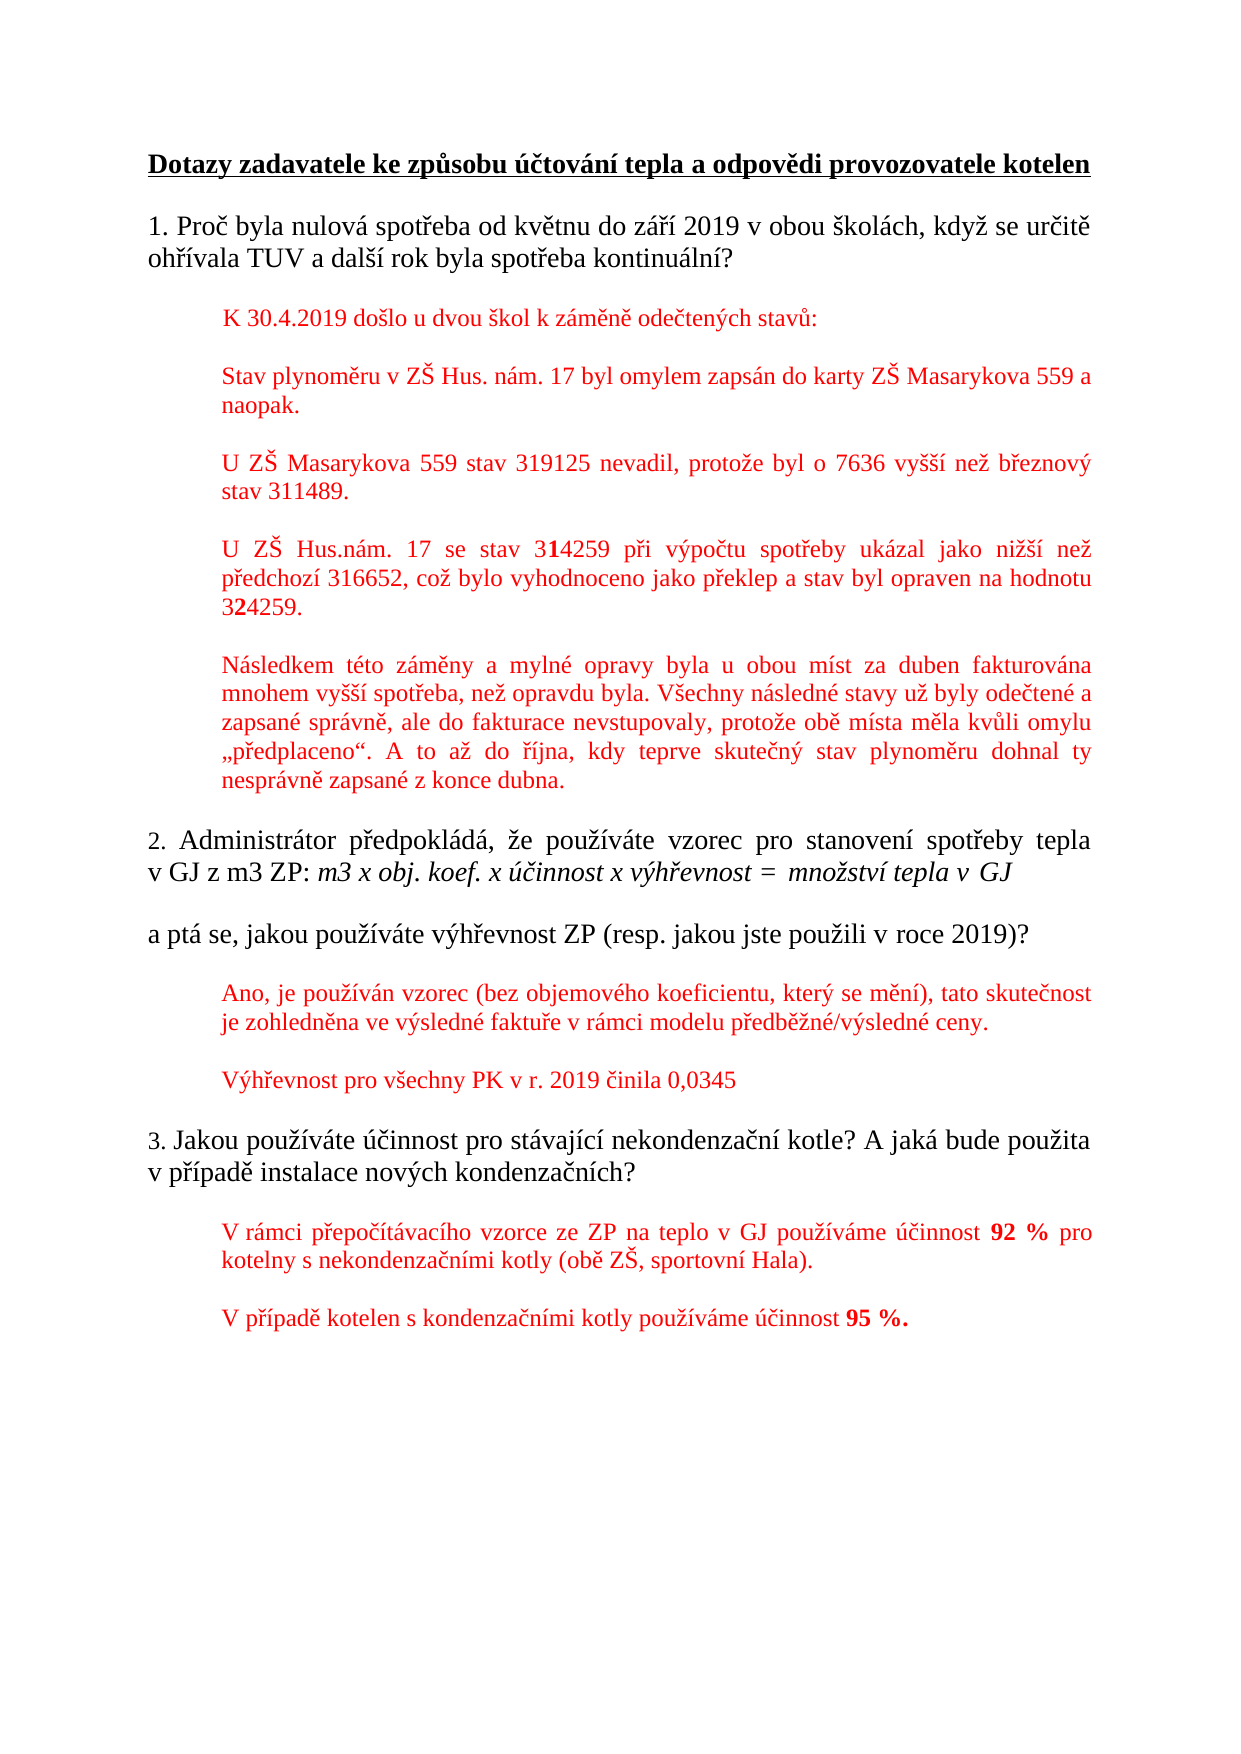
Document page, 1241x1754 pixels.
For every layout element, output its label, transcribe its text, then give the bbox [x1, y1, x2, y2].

text Stav plynoměru v ZŠ Hus. nám. 17 byl omylem zapsán do karty ZŠ Masarykova 559 a naopak. [221, 361, 1093, 418]
text 1. Proč byla nulová spotřeba od květnu do září 2019 v obou školách, když se určitě ohřívala TUV a další rok byla spotřeba kontinuální? [148, 209, 1093, 274]
text a ptá se, jakou používáte výhřevnost ZP (resp. jakou jste použili v roce 2019)? [148, 917, 1093, 949]
text Výhřevnost pro všechny PK v r. 2019 činila 0,0345 [221, 1065, 1093, 1094]
text K 30.4.2019 došlo u dvou škol k záměně odečtených stavů: [148, 303, 1093, 332]
text 2. Administrátor předpokládá, že používáte vzorec pro stanovení spotřeby tepla v GJ z m3 ZP: m3 x obj. koef. x účinnost x výhřevnost = množství tepla v GJ [148, 823, 1093, 887]
text Ano, je používán vzorec (bez objemového koeficientu, který se mění), tato skutečnost je zohledněna ve výsledné faktuře v rámci modelu předběžné/výsledné ceny. [221, 978, 1093, 1036]
text U ZŠ Masarykova 559 stav 319125 nevadil, protože byl o 7636 vyšší než březnový stav 311489. [221, 448, 1093, 505]
text Následkem této záměny a mylné opravy byla u obou míst za duben fakturována mnohem vyšší spotřeba, než opravdu byla. Všechny následné stavy už byly odečtené a zapsané správně, ale do fakturace nevstupovaly, protože obě místa měla kvůli omylu „předplaceno“. A to až do října, kdy teprve skutečný stav plynoměru dohnal ty nesprávně zapsané z konce dubna. [221, 650, 1093, 793]
text V rámci přepočítávacího vzorce ze ZP na teplo v GJ používáme účinnost 92 % pro kotelny s nekondenzačními kotly (obě ZŠ, sportovní Hala). [221, 1217, 1093, 1274]
list 3. Jakou používáte účinnost pro stávající nekondenzační kotle? A jaká bude použita v případě instalace nových kondenzačních? [148, 1123, 1093, 1188]
text V případě kotelen s kondenzačními kotly používáme účinnost 95 %. [221, 1303, 1093, 1332]
text U ZŠ Hus.nám. 17 se stav 314259 při výpočtu spotřeby ukázal jako nižší než předchozí 316652, což bylo vyhodnoceno jako překlep a stav byl opraven na hodnotu 324259. [221, 534, 1093, 621]
text Dotazy zadavatele ke způsobu účtování tepla a odpovědi provozovatele kotelen [148, 148, 1093, 180]
